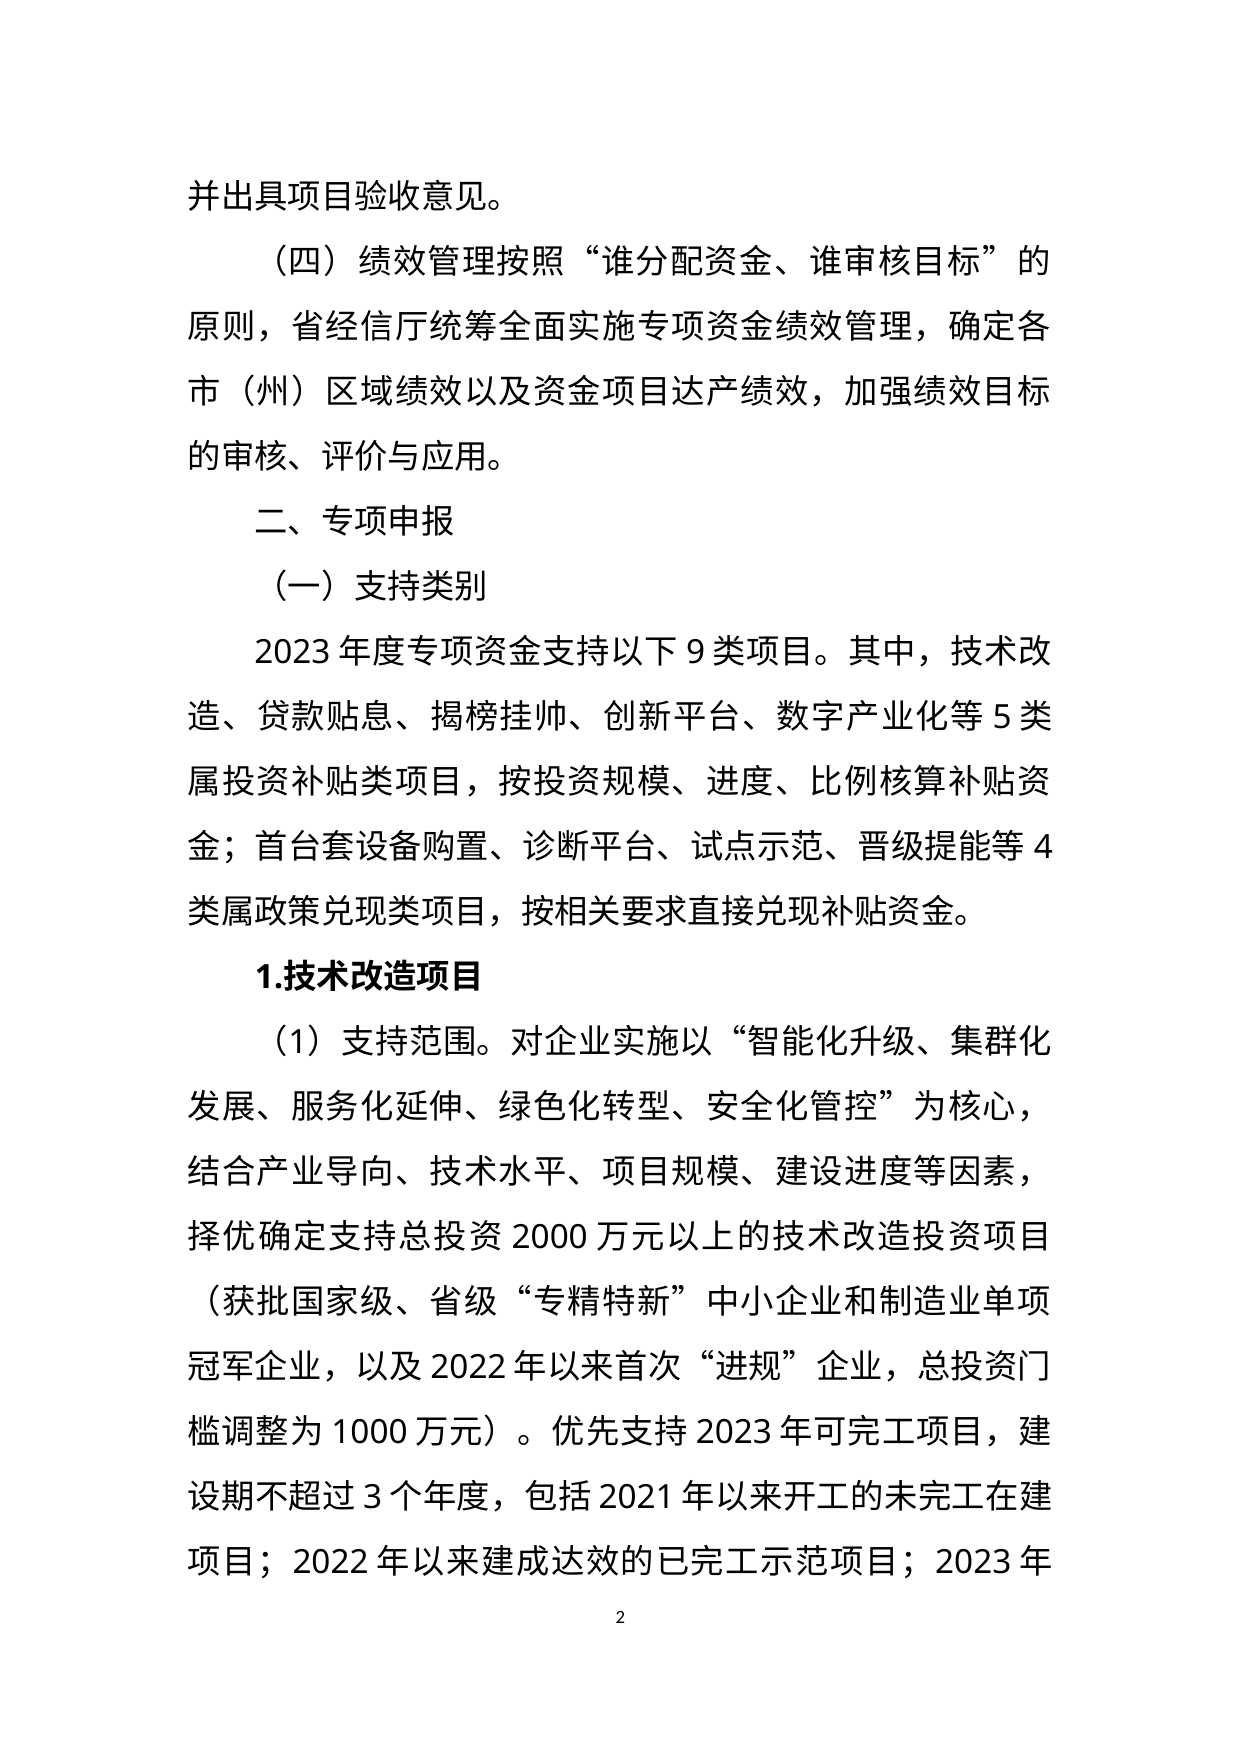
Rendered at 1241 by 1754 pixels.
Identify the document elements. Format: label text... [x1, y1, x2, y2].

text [187, 1007, 1053, 1592]
text 二、专项申报 [187, 487, 1053, 552]
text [187, 162, 1053, 227]
text （一）支持类别 [187, 552, 1053, 617]
text 2023年度专项资金支持以下9类项目。其中，技术改造、贷款贴息、揭榜挂帅、创新平台、数字产业化等5类属投资补贴类项目，按投资规模、进度、比例核算补贴资金；首台套设备购置、诊断平台、试点示范、晋级提能等4类属政策兑现类项目，按相关要求直接兑现补贴资金。 [187, 617, 1053, 942]
text （四）绩效管理按照“谁分配资金、谁审核目标”的原则，省经信厅统筹全面实施专项资金绩效管理，确定各市（州）区域绩效以及资金项目达产绩效，加强绩效目标的审核、评价与应用。 [187, 227, 1053, 487]
text 1.技术改造项目 [187, 942, 1053, 1007]
